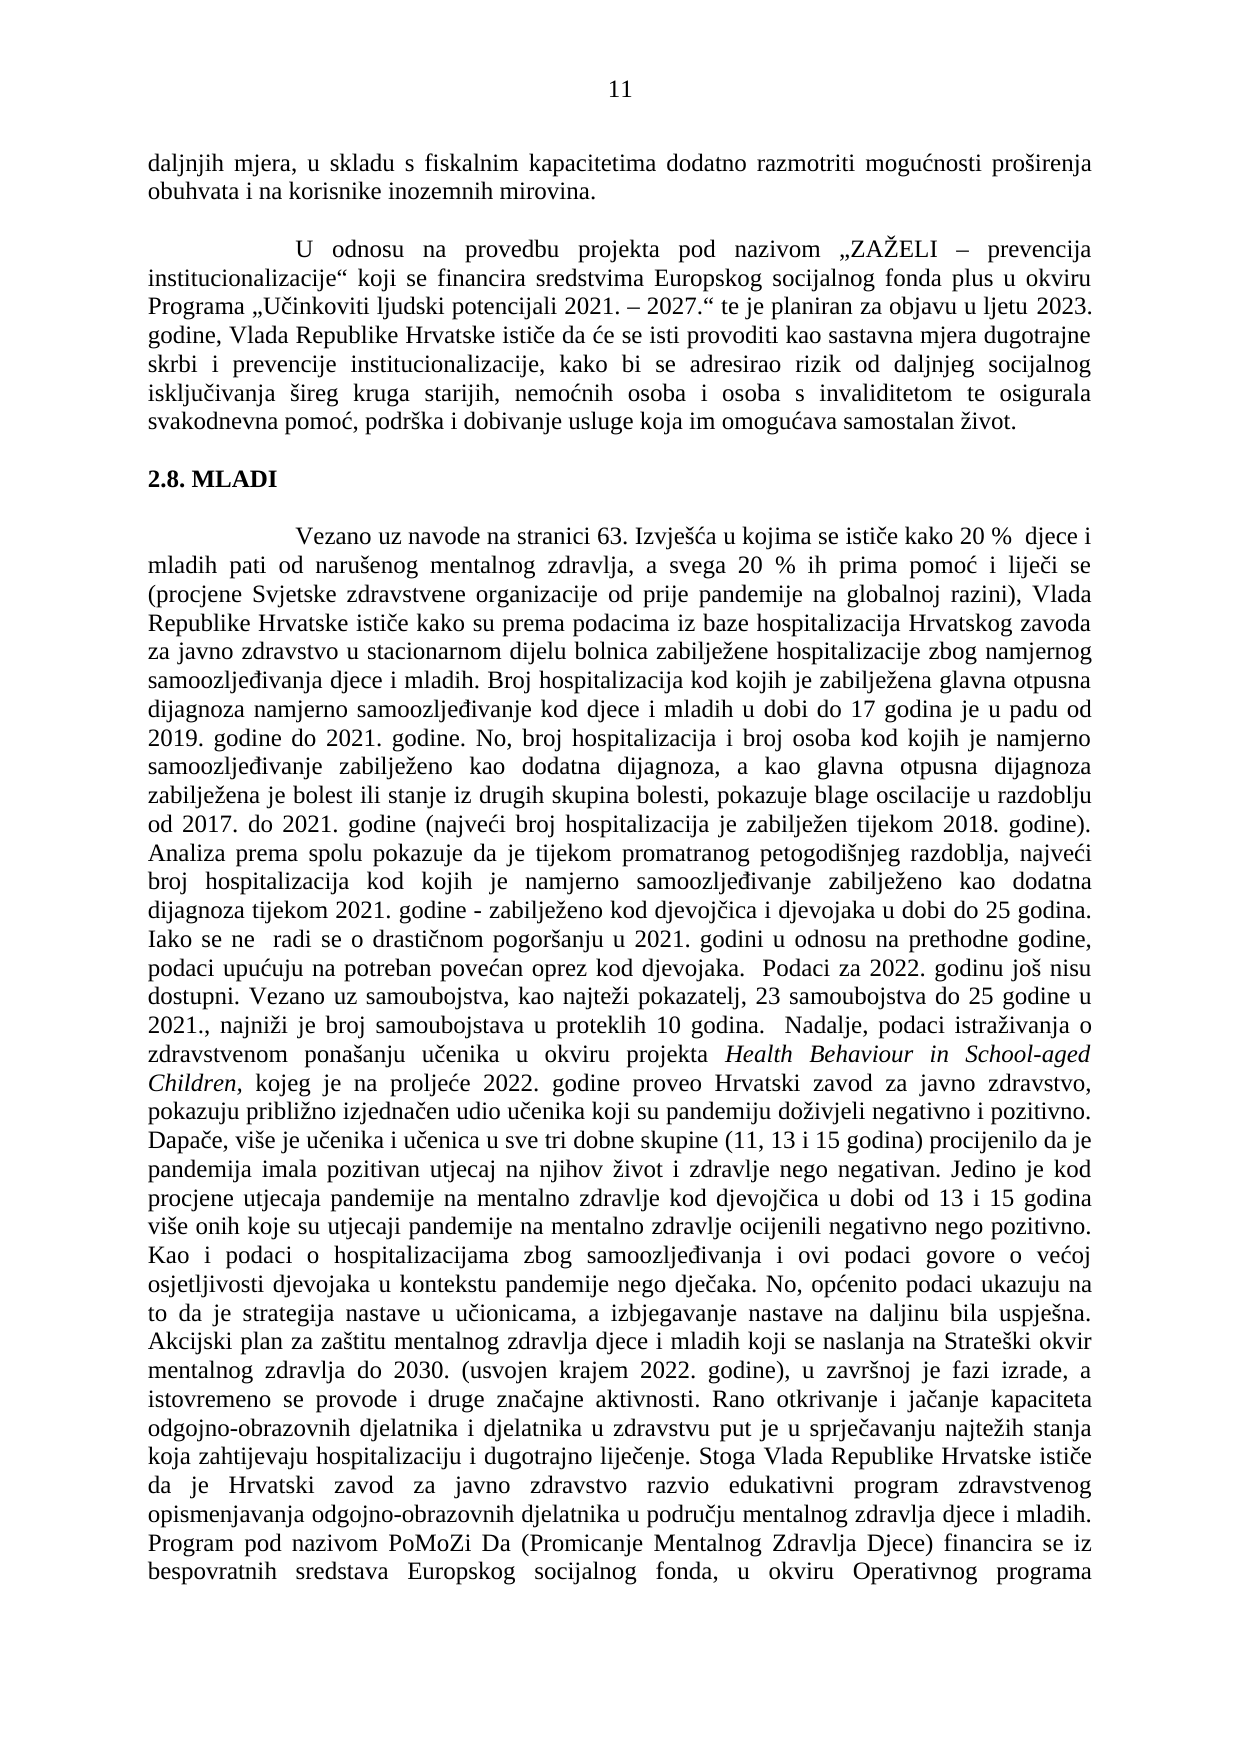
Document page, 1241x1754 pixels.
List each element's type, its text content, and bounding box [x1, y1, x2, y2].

text 2.8. MLADI [148, 464, 1093, 493]
text U odnosu na provedbu projekta pod nazivom „ZAŽELI – prevencija institucionalizacije“ koji se financira sredstvima Europskog socijalnog fonda plus u okviru Programa „Učinkoviti ljudski potencijali 2021. – 2027.“ te je planiran za objavu u ljetu 2023. godine, Vlada Republike Hrvatske ističe da će se isti provoditi kao sastavna mjera dugotrajne skrbi i prevencije institucionalizacije, kako bi se adresirao rizik od daljnjeg socijalnog isključivanja šireg kruga starijih, nemoćnih osoba i osoba s invaliditetom te osigurala svakodnevna pomoć, podrška i dobivanje usluge koja im omogućava samostalan život. [148, 234, 1093, 435]
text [148, 521, 1093, 1585]
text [148, 148, 1093, 205]
